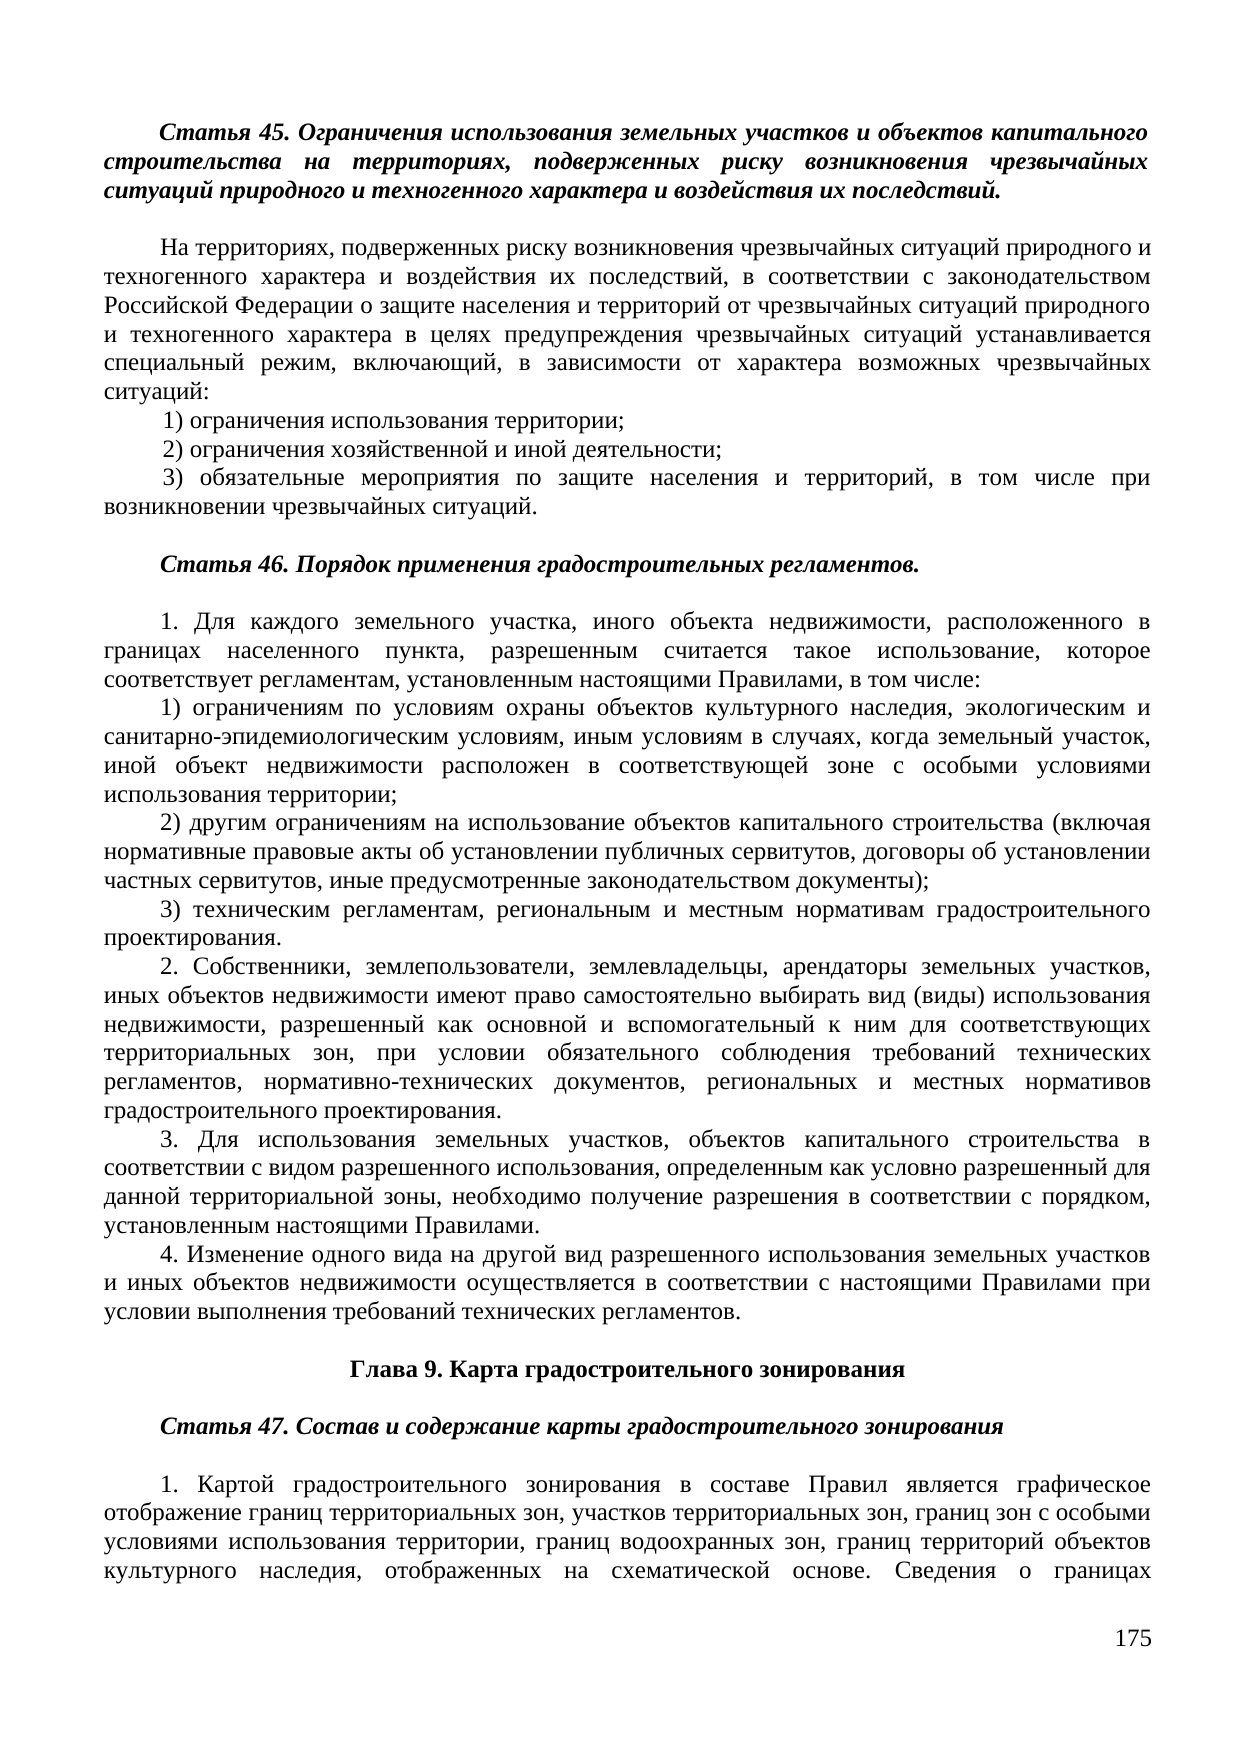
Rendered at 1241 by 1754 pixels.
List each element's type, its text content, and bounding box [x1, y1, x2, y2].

text 3) техническим регламентам, региональным и местным нормативам градостроительного проектирования. [103, 894, 1152, 951]
text Глава 9. Карта градостроительного зонирования [103, 1354, 1152, 1382]
text 1. Для каждого земельного участка, иного объекта недвижимости, расположенного в границах населенного пункта, разрешенным считается такое использование, которое соответствует регламентам, установленным настоящими Правилами, в том числе: [103, 606, 1152, 692]
text Статья 47. Состав и содержание карты градостроительного зонирования [103, 1411, 1152, 1440]
text 2) другим ограничениям на использование объектов капитального строительства (включая нормативные правовые акты об установлении публичных сервитутов, договоры об установлении частных сервитутов, иные предусмотренные законодательством документы); [103, 807, 1152, 894]
text 2. Собственники, землепользователи, землевладельцы, арендаторы земельных участков, иных объектов недвижимости имеют право самостоятельно выбирать вид (виды) использования недвижимости, разрешенный как основной и вспомогательный к ним для соответствующих территориальных зон, при условии обязательного соблюдения требований технических регламентов, нормативно-технических документов, региональных и местных нормативов градостроительного проектирования. [103, 951, 1152, 1124]
text 4. Изменение одного вида на другой вид разрешенного использования земельных участков и иных объектов недвижимости осуществляется в соответствии с настоящими Правилами при условии выполнения требований технических регламентов. [103, 1239, 1152, 1325]
text Статья 46. Порядок применения градостроительных регламентов. [103, 549, 1152, 577]
text 1) ограничениям по условиям охраны объектов культурного наследия, экологическим и санитарно-эпидемиологическим условиям, иным условиям в случаях, когда земельный участок, иной объект недвижимости расположен в соответствующей зоне с особыми условиями использования территории; [103, 692, 1152, 807]
text 3) обязательные мероприятия по защите населения и территорий, в том числе при возникновении чрезвычайных ситуаций. [103, 462, 1152, 520]
text 2) ограничения хозяйственной и иной деятельности; [103, 434, 1152, 462]
text 1) ограничения использования территории; [103, 405, 1152, 434]
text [103, 1469, 1152, 1584]
text Статья 45. Ограничения использования земельных участков и объектов капитального строительства на территориях, подверженных риску возникновения чрезвычайных ситуаций природного и техногенного характера и воздействия их последствий. [103, 117, 1152, 204]
text На территориях, подверженных риску возникновения чрезвычайных ситуаций природного и техногенного характера и воздействия их последствий, в соответствии с законодательством Российской Федерации о защите населения и территорий от чрезвычайных ситуаций природного и техногенного характера в целях предупреждения чрезвычайных ситуаций устанавливается специальный режим, включающий, в зависимости от характера возможных чрезвычайных ситуаций: [103, 232, 1152, 405]
text 3. Для использования земельных участков, объектов капитального строительства в соответствии с видом разрешенного использования, определенным как условно разрешенный для данной территориальной зоны, необходимо получение разрешения в соответствии с порядком, установленным настоящими Правилами. [103, 1124, 1152, 1239]
